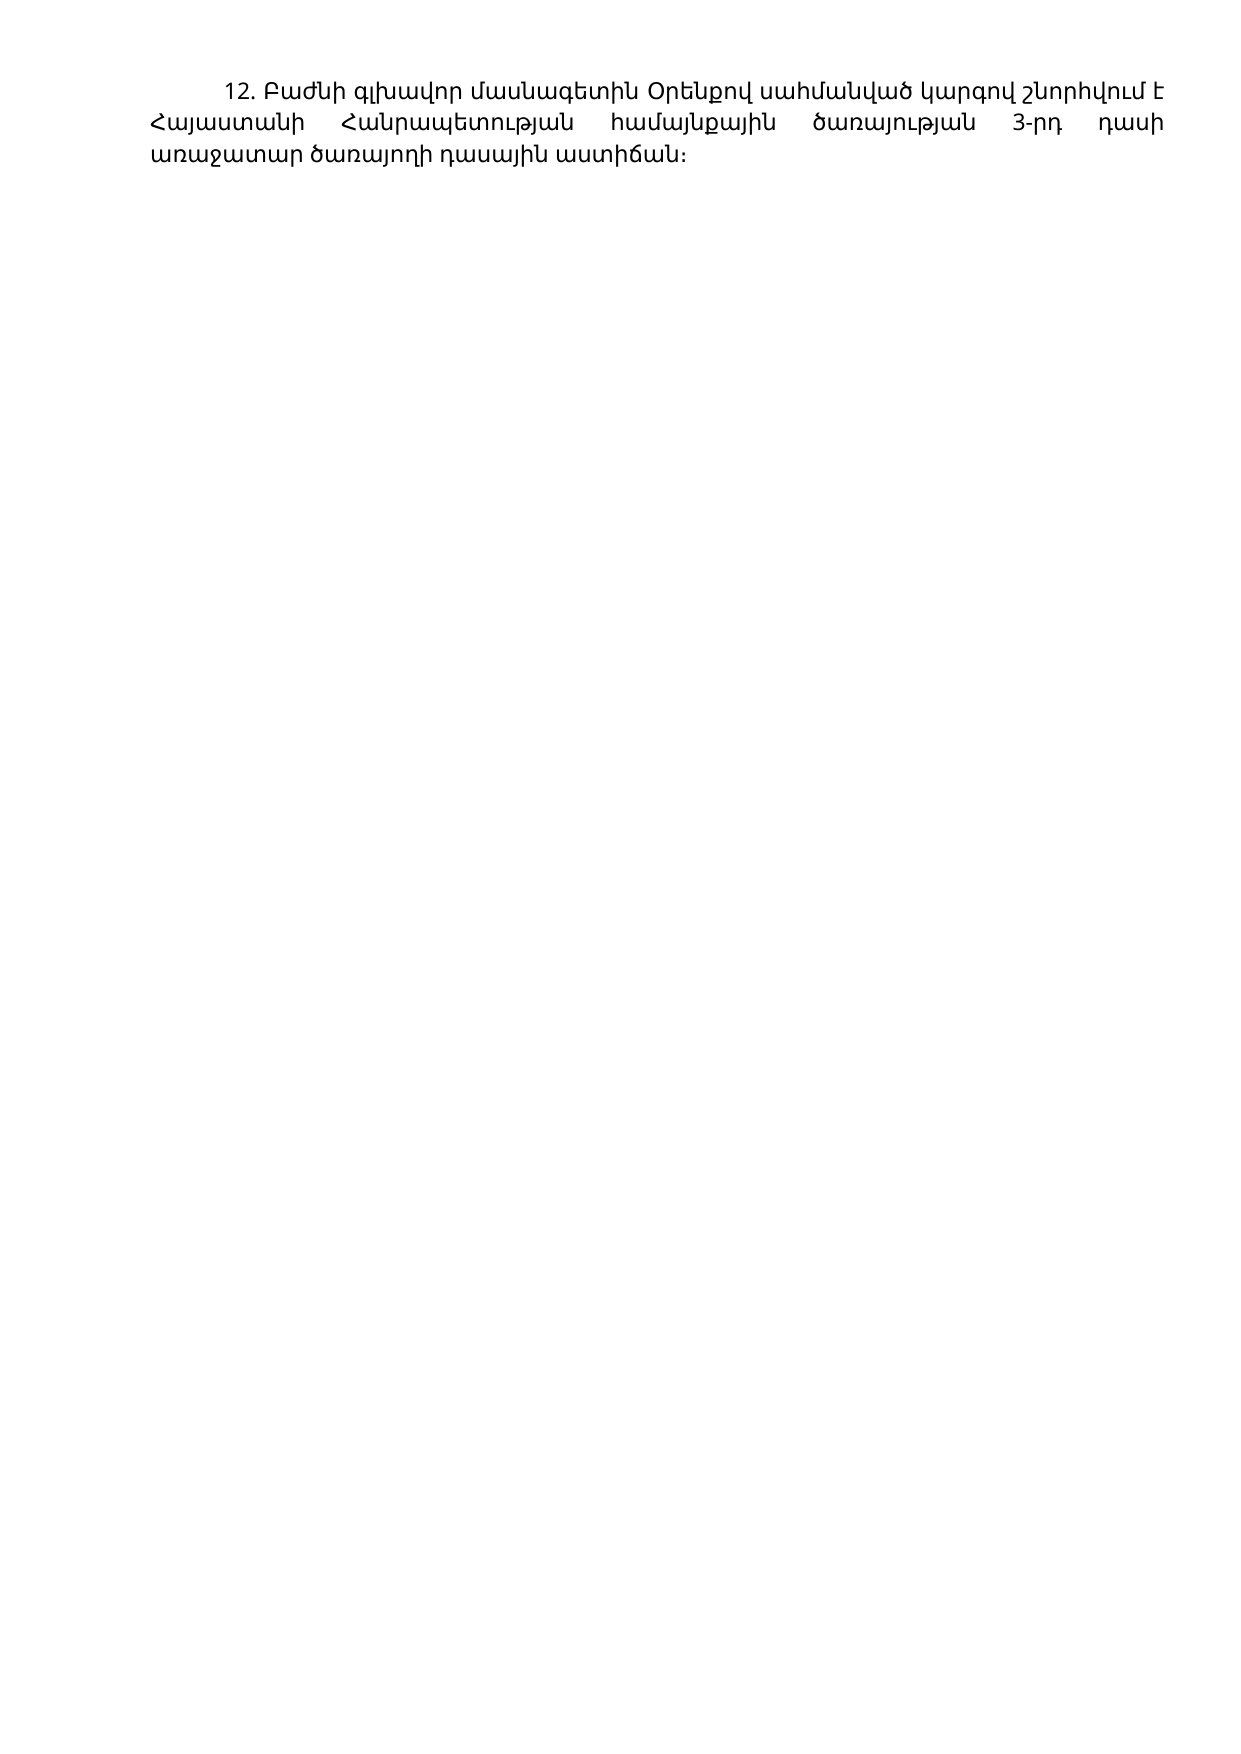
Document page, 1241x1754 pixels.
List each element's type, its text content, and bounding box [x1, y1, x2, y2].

text 12. Բաժնի գլխավոր մասնագետին Օրենքով սահմանված կարգով շնորհվում է Հայաստանի Հանրապետության համայնքային ծառայության 3-րդ դասի առաջատար ծառայողի դասային աստիճան։ [150, 75, 1165, 169]
